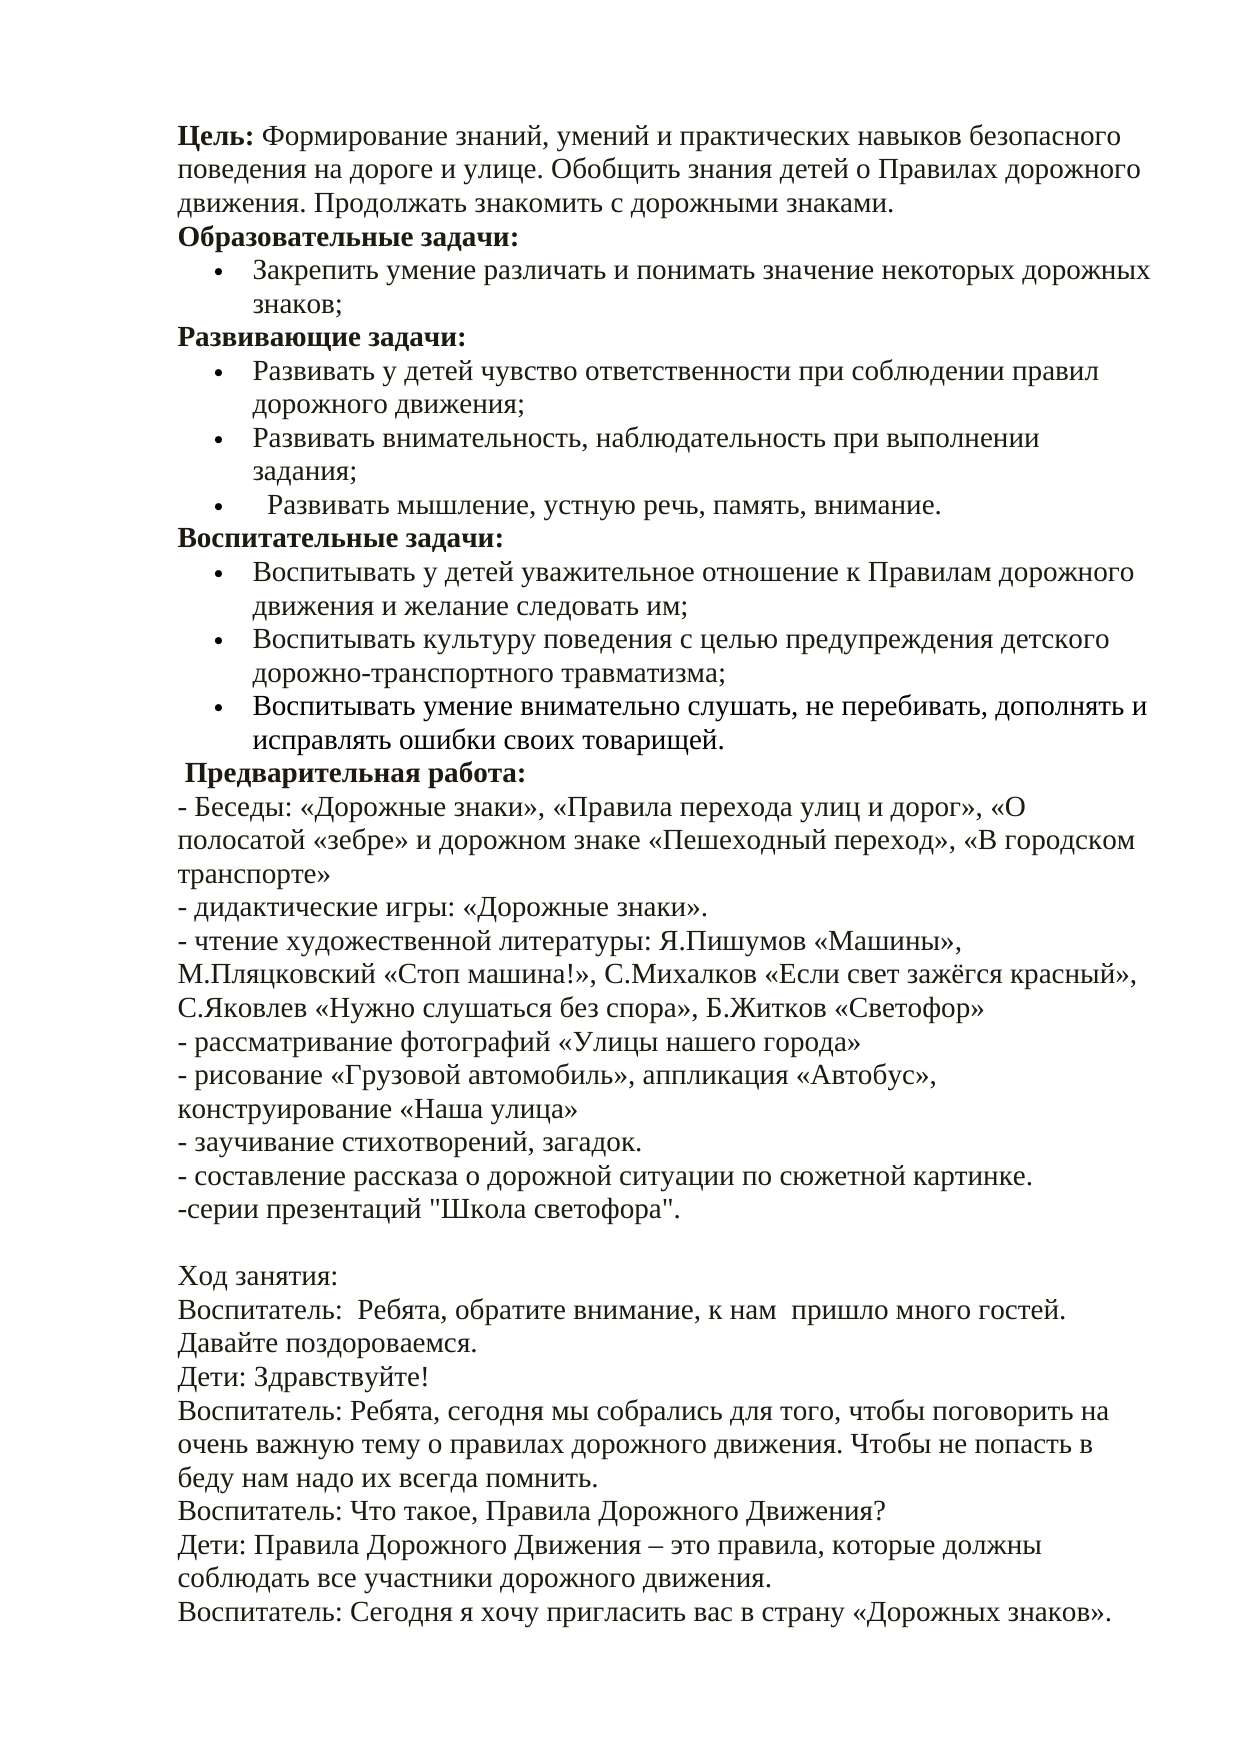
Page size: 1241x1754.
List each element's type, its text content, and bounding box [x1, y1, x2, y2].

text Ход занятия: [177, 1258, 1152, 1292]
list Развивать внимательность, наблюдательность при выполнении задания; [215, 420, 1152, 487]
text -серии презентаций "Школа светофора". [177, 1191, 1152, 1225]
list Воспитывать у детей уважительное отношение к Правилам дорожного движения и желание следовать им; [215, 554, 1152, 621]
list Воспитывать культуру поведения с целью предупреждения детского дорожно-транспортного травматизма; [215, 621, 1152, 688]
text Дети: Правила Дорожного Движения – это правила, которые должны соблюдать все участники дорожного движения. [177, 1527, 1152, 1594]
text - рисование «Грузовой автомобиль», аппликация «Автобус», конструирование «Наша улица» [177, 1057, 1152, 1124]
text - заучивание стихотворений, загадок. [177, 1124, 1152, 1158]
text Воспитатель: Что такое, Правила Дорожного Движения? [177, 1493, 1152, 1527]
text Воспитатель: Сегодня я хочу пригласить вас в страну «Дорожных знаков». [177, 1594, 1152, 1627]
text - дидактические игры: «Дорожные знаки». [177, 889, 1152, 923]
text Воспитатель: Ребята, обратите внимание, к нам пришло много гостей. Давайте поздороваемся. [177, 1292, 1152, 1359]
text Воспитатель: Ребята, сегодня мы собрались для того, чтобы поговорить на очень важную тему о правилах дорожного движения. Чтобы не попасть в беду нам надо их всегда помнить. [177, 1393, 1152, 1493]
text - рассматривание фотографий «Улицы нашего города» [177, 1024, 1152, 1057]
text - Беседы: «Дорожные знаки», «Правила перехода улиц и дорог», «О полосатой «зебре» и дорожном знаке «Пешеходный переход», «В городском транспорте» [177, 789, 1152, 889]
text - составление рассказа о дорожной ситуации по сюжетной картинке. [177, 1158, 1152, 1191]
list Воспитывать умение внимательно слушать, не перебивать, дополнять и исправлять ошибки своих товарищей. [215, 688, 1152, 755]
list Закрепить умение различать и понимать значение некоторых дорожных знаков; [215, 252, 1152, 319]
text Цель: Формирование знаний, умений и практических навыков безопасного поведения на дороге и улице. Обобщить знания детей о Правилах дорожного движения. Продолжать знакомить с дорожными знаками. [177, 118, 1152, 219]
list Развивать у детей чувство ответственности при соблюдении правил дорожного движения; [215, 353, 1152, 420]
text Дети: Здравствуйте! [177, 1359, 1152, 1393]
text - чтение художественной литературы: Я.Пишумов «Машины», М.Пляцковский «Стоп машина!», С.Михалков «Если свет зажёгся красный», С.Яковлев «Нужно слушаться без спора», Б.Житков «Светофор» [177, 923, 1152, 1024]
text Образовательные задачи: [177, 219, 1152, 252]
text Предварительная работа: [177, 755, 1152, 789]
text Развивающие задачи: [177, 319, 1152, 353]
list Развивать мышление, устную речь, память, внимание. [215, 487, 1152, 521]
text Воспитательные задачи: [177, 521, 1152, 554]
